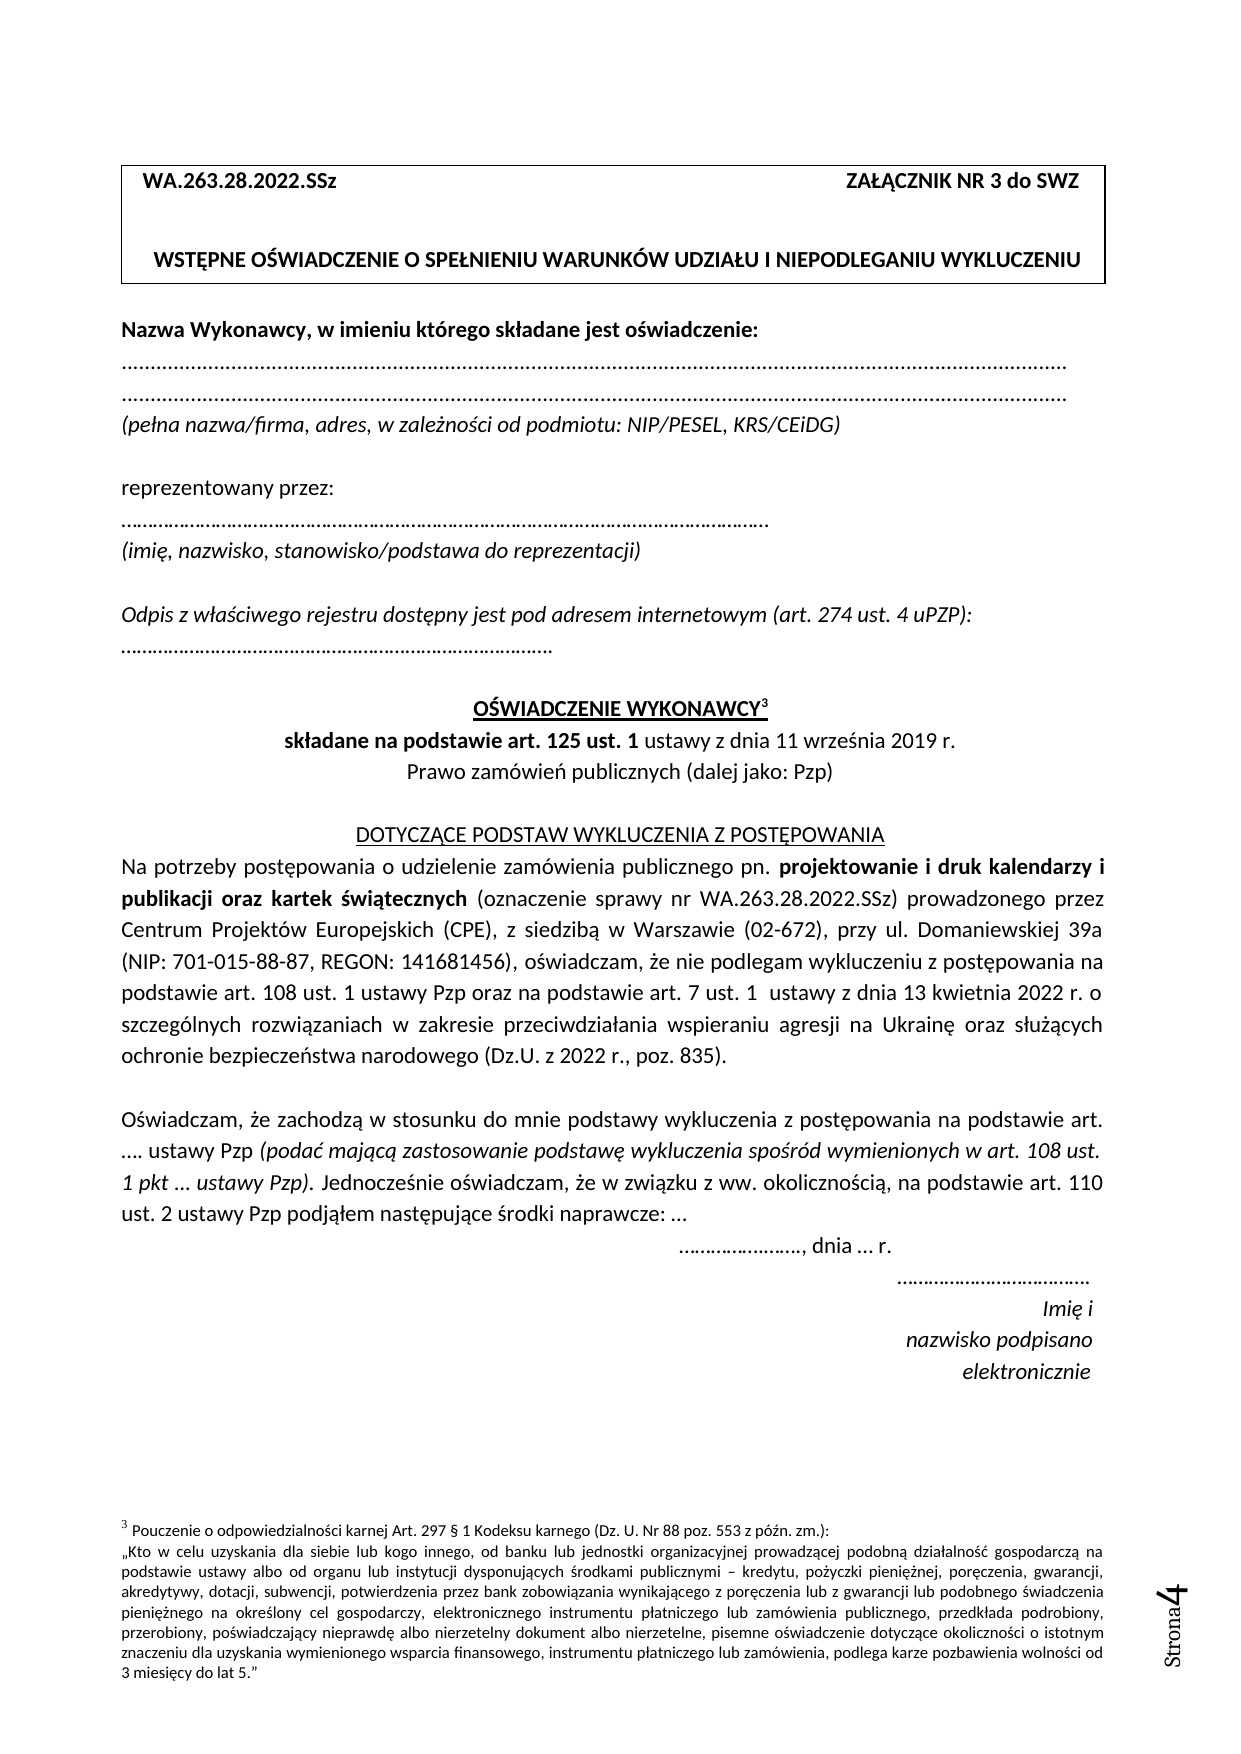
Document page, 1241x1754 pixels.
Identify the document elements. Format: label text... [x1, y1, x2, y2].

text .................................................................................................................................................................... [121, 347, 1105, 375]
text Na potrzeby postępowania o udzielenie zamówienia publicznego pn. projektowanie i druk kalendarzy i publikacji oraz kartek świątecznych (oznaczenie sprawy nr WA.263.28.2022.SSz) prowadzonego przez Centrum Projektów Europejskich (CPE), z siedzibą w Warszawie (02-672), przy ul. Domaniewskiej 39a (NIP: 701-015-88-87, REGON: 141681456), oświadczam, że nie podlegam wykluczeniu z postępowania na podstawie art. 108 ust. 1 ustawy Pzp oraz na podstawie art. 7 ust. 1 ustawy z dnia 13 kwietnia 2022 r. o szczególnych rozwiązaniach w zakresie przeciwdziałania wspieraniu agresji na Ukrainę oraz służących ochronie bezpieczeństwa narodowego (Dz.U. z 2022 r., poz. 835). [121, 852, 1105, 1069]
text składane na podstawie art. 125 ust. 1 ustawy z dnia 11 września 2019 r. [199, 726, 1041, 754]
table_header WA.263.28.2022.SSz ZAŁĄCZNIK NR 3 do SWZ [122, 166, 1104, 245]
table_cell WSTĘPNE OŚWIADCZENIE O SPEŁNIENIU WARUNKÓW UDZIAŁU I NIEPODLEGANIU WYKLUCZENIU [122, 245, 1104, 282]
text (imię, nazwisko, stanowisko/podstawa do reprezentacji) [121, 537, 1105, 564]
text Imię i nazwisko podpisano elektronicznie [863, 1294, 1093, 1385]
text Prawo zamówień publicznych (dalej jako: Pzp) [199, 757, 1041, 786]
text .................................................................................................................................................................... [121, 379, 1105, 407]
subtitle Nazwa Wykonawcy, w imieniu którego składane jest oświadczenie: [121, 316, 1105, 344]
text ………………………………. [121, 1262, 1093, 1291]
text reprezentowany przez: [121, 473, 1105, 501]
text Odpis z właściwego rejestru dostępny jest pod adresem internetowym (art. 274 ust. 4 uPZP): [121, 600, 1105, 628]
text DOTYCZĄCE PODSTAW WYKLUCZENIA Z POSTĘPOWANIA [199, 821, 1041, 849]
text …………………………………………………………………………………………………………… [121, 505, 1105, 533]
text ………………………………………………………………………. [121, 631, 1105, 659]
text Oświadczam, że zachodzą w stosunku do mnie podstawy wykluczenia z postępowania na podstawie art. …. ustawy Pzp (podać mającą zastosowanie podstawę wykluczenia spośród wymienionych w art. 108 ust. 1 pkt … ustawy Pzp). Jednocześnie oświadczam, że w związku z ww. okolicznością, na podstawie art. 110 ust. 2 ustawy Pzp podjąłem następujące środki naprawcze: … [121, 1105, 1105, 1227]
text (pełna nazwa/firma, adres, w zależności od podmiotu: NIP/PESEL, KRS/CEiDG) [121, 410, 1105, 438]
text OŚWIADCZENIE WYKONAWCY [199, 694, 1041, 722]
text …………….……., dnia … r. [679, 1231, 1105, 1259]
